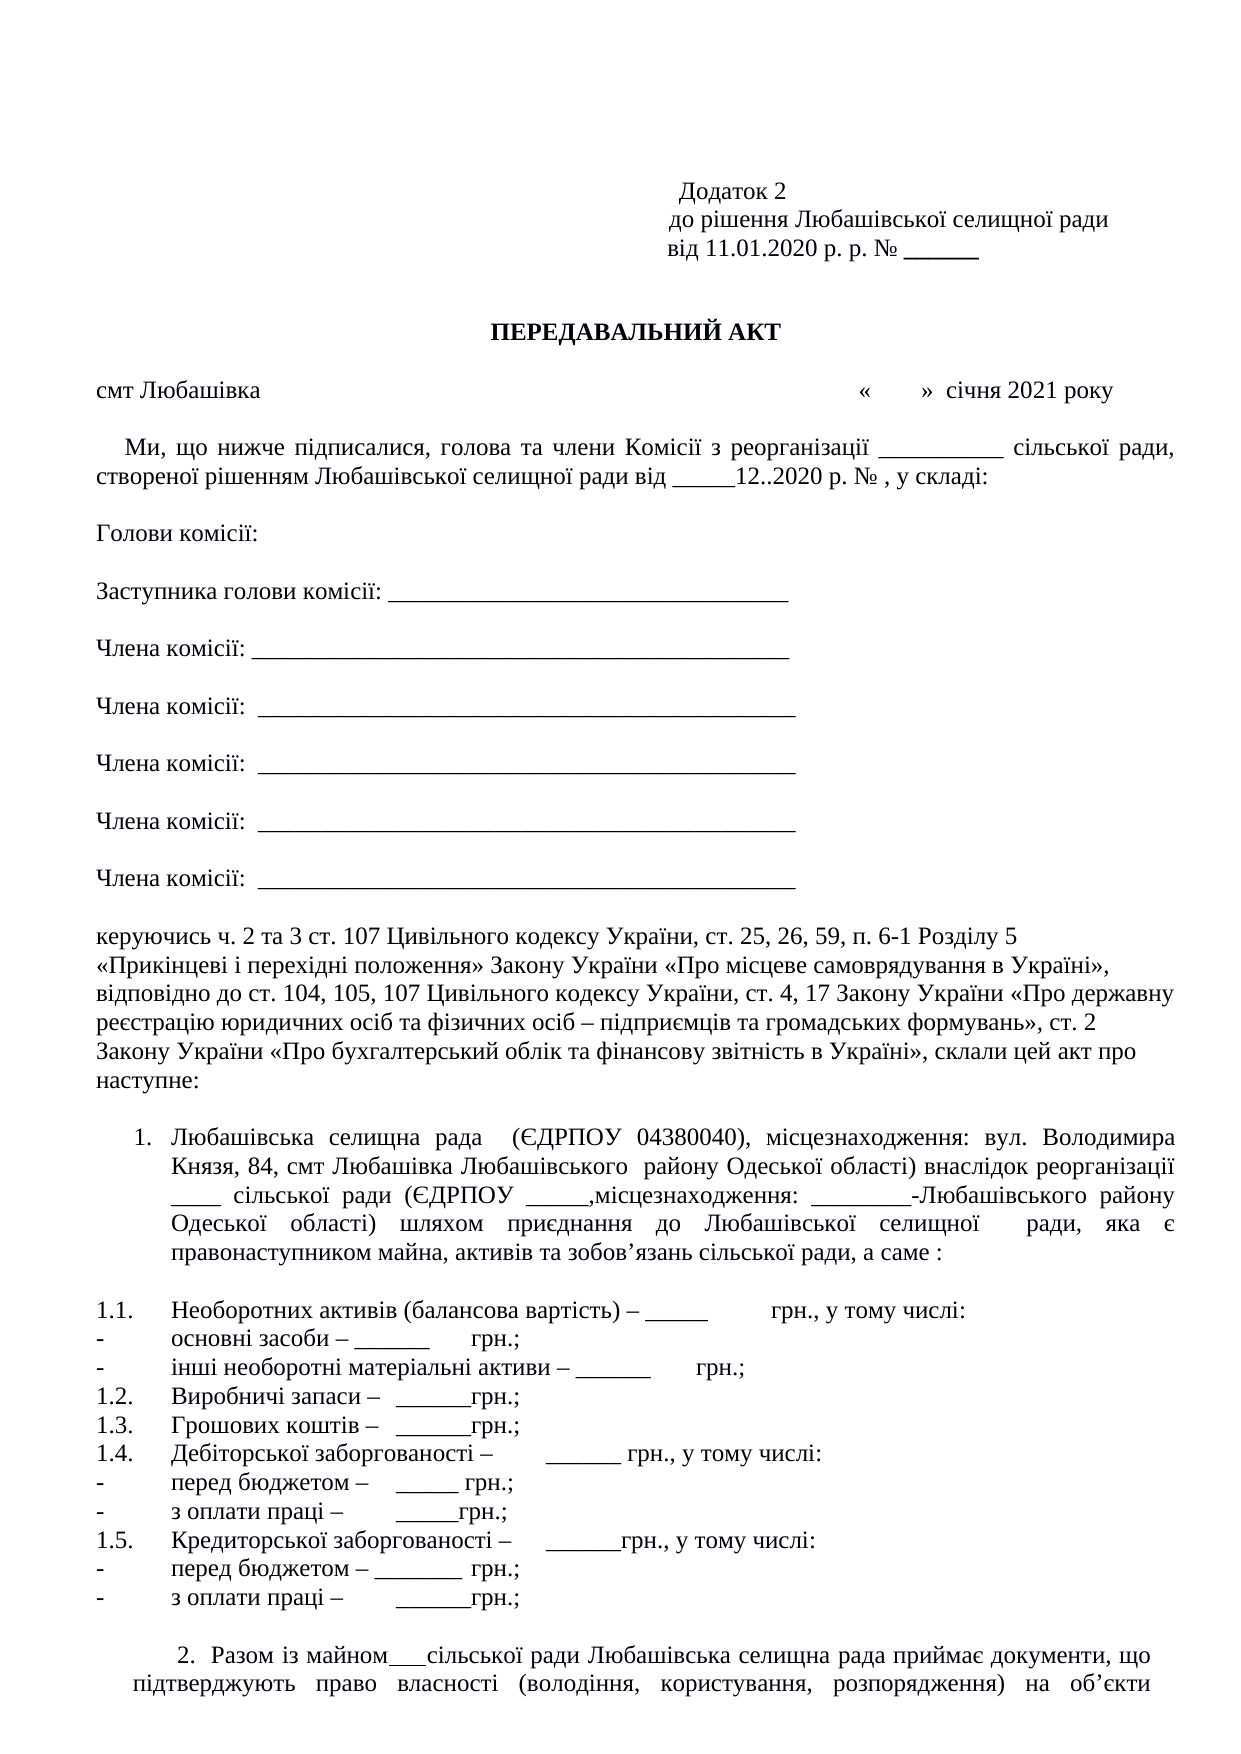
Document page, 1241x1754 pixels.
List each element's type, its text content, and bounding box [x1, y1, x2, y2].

text Члена комісії: ___________________________________________ [96, 806, 1176, 835]
text Голови комісії: [96, 518, 1176, 547]
text - з оплати праці – _____грн.; [96, 1496, 1176, 1525]
text Додаток 2 [96, 176, 1176, 204]
text Заступника голови комісії: ________________________________ [96, 576, 1176, 605]
text 1.4. Дебіторської заборгованості – ______ грн., у тому числі: [96, 1438, 1176, 1467]
text - перед бюджетом – _____ грн.; [96, 1467, 1176, 1496]
list Любашівська селищна рада (ЄДРПОУ 04380040), місцезнаходження: вул. Володимира Князя, 84, смт Любашівка Любашівського району Одеської області) внаслідок реорганізації ____ сільської ради (ЄДРПОУ _____,місцезнаходження: ________-Любашівського району Одеської області) шляхом приєднання до Любашівської селищної ради, яка є правонаступником майна, активів та зобов’язань сільської ради, а саме : [133, 1122, 1176, 1266]
text 1.1. Необоротних активів (балансова вартість) – _____ грн., у тому числі: [96, 1295, 1176, 1323]
text від 11.01.2020 р. р. № ______ [96, 233, 1176, 262]
text наступне: [96, 1065, 1176, 1093]
text 1.5. Кредиторської заборгованості – ______грн., у тому числі: [96, 1525, 1176, 1553]
text Члена комісії: ___________________________________________ [96, 633, 1176, 662]
text ПЕРЕДАВАЛЬНИЙ АКТ [96, 317, 1176, 346]
text керуючись ч. 2 та 3 ст. 107 Цивільного кодексу України, ст. 25, 26, 59, п. 6-1 Розділу 5 [96, 921, 1176, 950]
text - основні засоби – ______ грн.; [96, 1323, 1176, 1352]
text - з оплати праці – ______грн.; [96, 1582, 1176, 1611]
text відповідно до ст. 104, 105, 107 Цивільного кодексу України, ст. 4, 17 Закону України «Про державну [96, 978, 1176, 1007]
text Ми, що нижче підписалися, голова та члени Комісії з реорганізації __________ сільської ради, створеної рішенням Любашівської селищної ради від _____12..2020 р. № , у складі: [96, 432, 1176, 490]
text Члена комісії: ___________________________________________ [96, 863, 1176, 892]
text 1.3. Грошових коштів – ______грн.; [96, 1410, 1176, 1438]
text Члена комісії: ___________________________________________ [96, 748, 1176, 777]
text Члена комісії: ___________________________________________ [96, 691, 1176, 720]
text реєстрацію юридичних осіб та фізичних осіб – підприємців та громадських формувань», ст. 2 [96, 1007, 1176, 1036]
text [133, 1640, 1152, 1697]
text до рішення Любашівської селищної ради [96, 204, 1176, 233]
text - перед бюджетом – _______ грн.; [96, 1553, 1176, 1582]
text Закону України «Про бухгалтерський облік та фінансову звітність в Україні», склали цей акт про [96, 1036, 1176, 1065]
text - інші необоротні матеріальні активи – ______ грн.; [96, 1352, 1176, 1381]
text «Прикінцеві і перехідні положення» Закону України «Про місцеве самоврядування в Україні», [96, 950, 1176, 978]
text смт Любашівка « » січня 2021 року [96, 375, 1176, 403]
text 1.2. Виробничі запаси – ______грн.; [96, 1381, 1176, 1410]
